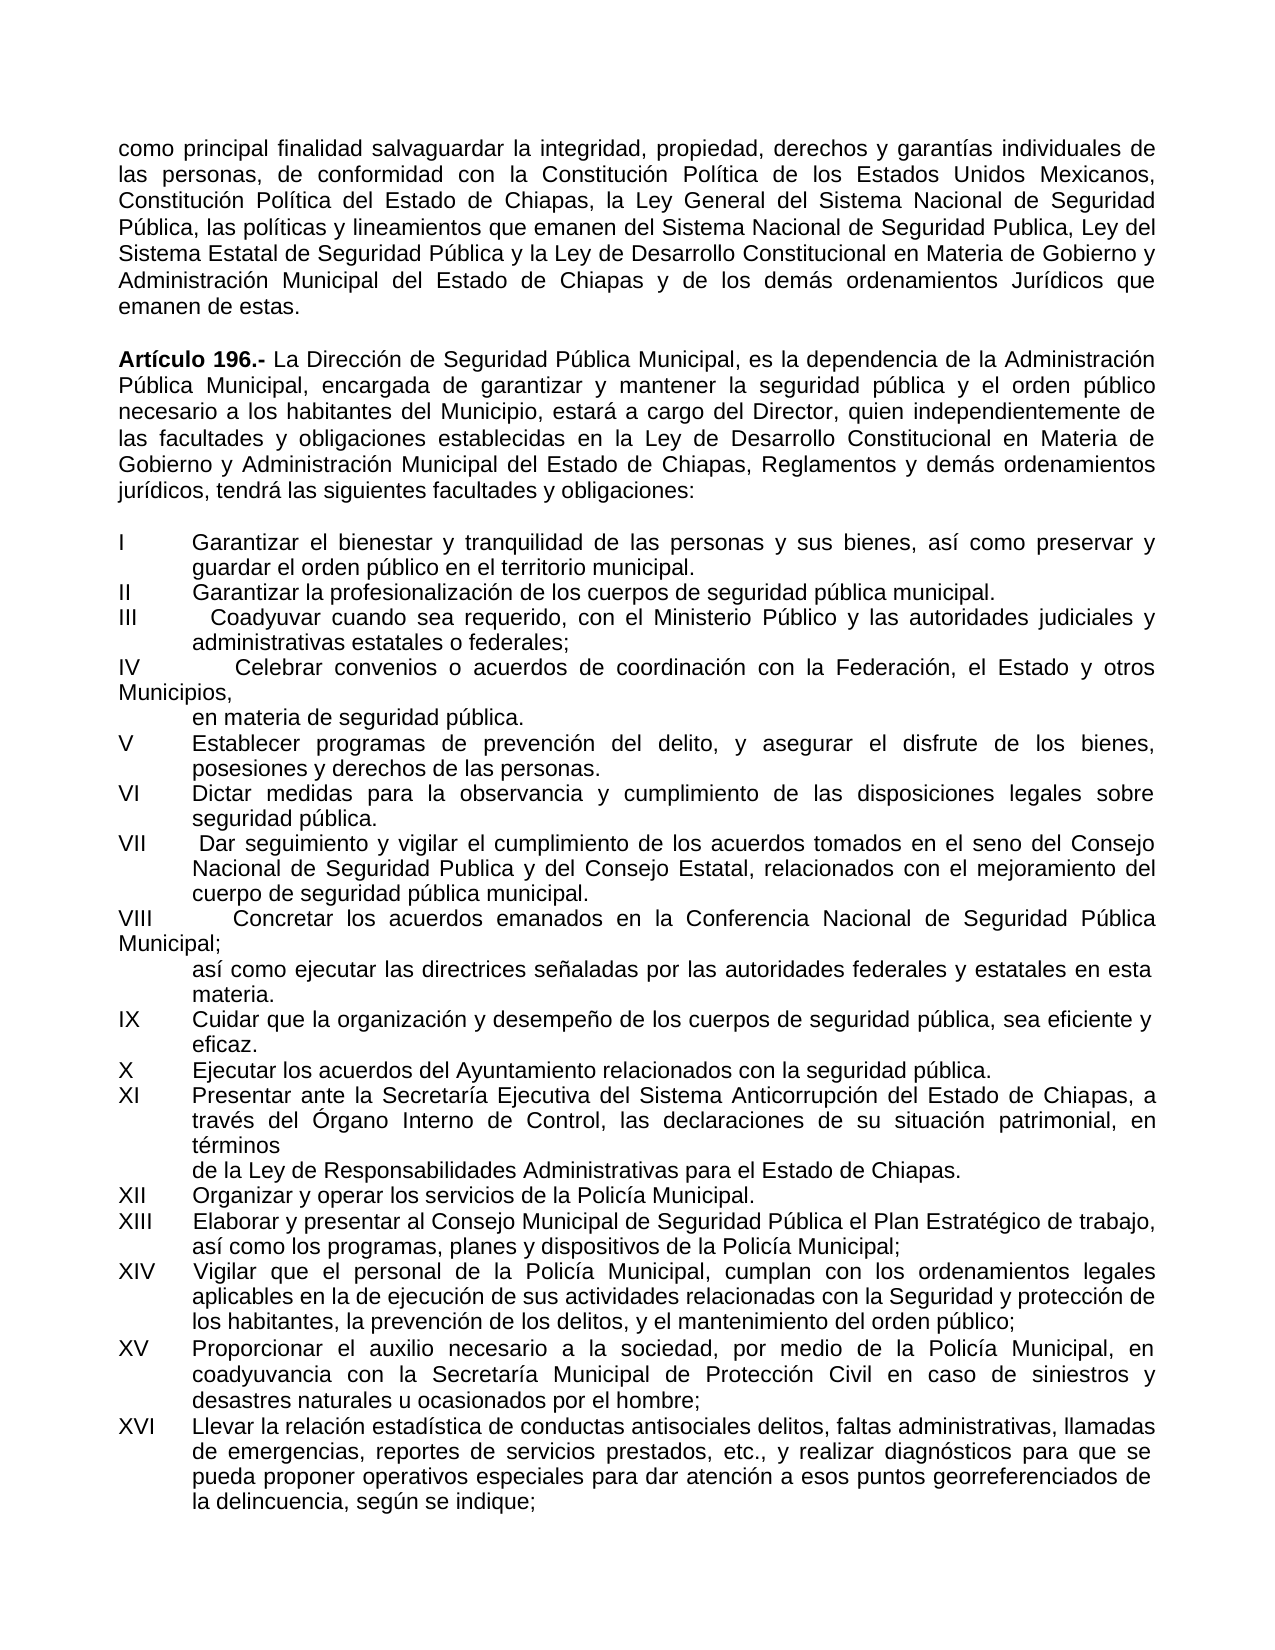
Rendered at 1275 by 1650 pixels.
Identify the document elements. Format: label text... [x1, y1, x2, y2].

text los habitantes, la prevención de los delitos, y el mantenimiento del orden público; [192, 1309, 1171, 1334]
text VI Dictar medidas para la observancia y cumplimiento de las disposiciones legales sobre seguridad pública. [118, 782, 1155, 832]
text XI Presentar ante la Secretaría Ejecutiva del Sistema Anticorrupción del Estado de Chiapas, a través del Órgano Interno de Control, las declaraciones de su situación patrimonial, en términos [118, 1084, 1156, 1159]
text III Coadyuvar cuando sea requerido, con el Ministerio Público y las autoridades judiciales y administrativas estatales o federales; [118, 606, 1155, 656]
text I Garantizar el bienestar y tranquilidad de las personas y sus bienes, así como preservar y guardar el orden público en el territorio municipal. [118, 531, 1156, 581]
text en materia de seguridad pública. [192, 706, 1171, 731]
text así como ejecutar las directrices señaladas por las autoridades federales y estatales en esta materia. [192, 957, 1156, 1007]
text VII Dar seguimiento y vigilar el cumplimiento de los acuerdos tomados en el seno del Consejo Nacional de Seguridad Publica y del Consejo Estatal, relacionados con el mejoramiento del cuerpo de seguridad pública municipal. [118, 832, 1156, 907]
text IX Cuidar que la organización y desempeño de los cuerpos de seguridad pública, sea eficiente y [118, 1007, 1155, 1032]
text IV Celebrar convenios o acuerdos de coordinación con la Federación, el Estado y otros Municipios, [118, 656, 1155, 706]
text eficaz. [192, 1032, 1171, 1057]
text XVI Llevar la relación estadística de conductas antisociales delitos, faltas administrativas, llamadas de emergencias, reportes de servicios prestados, etc., y realizar diagnósticos para que se [118, 1414, 1156, 1464]
text XV Proporcionar el auxilio necesario a la sociedad, por medio de la Policía Municipal, en coadyuvancia con la Secretaría Municipal de Protección Civil en caso de siniestros y desastres naturales u ocasionados por el hombre; [118, 1335, 1156, 1414]
text V Establecer programas de prevención del delito, y asegurar el disfrute de los bienes, posesiones y derechos de las personas. [118, 731, 1156, 781]
text XII Organizar y operar los servicios de la Policía Municipal. [118, 1184, 758, 1209]
text XIV Vigilar que el personal de la Policía Municipal, cumplan con los ordenamientos legales aplicables en la de ejecución de sus actividades relacionadas con la Seguridad y protección de [118, 1259, 1156, 1309]
text de la Ley de Responsabilidades Administrativas para el Estado de Chiapas. [192, 1159, 1171, 1184]
text II Garantizar la profesionalización de los cuerpos de seguridad pública municipal. [118, 581, 999, 606]
text X Ejecutar los acuerdos del Ayuntamiento relacionados con la seguridad pública. [118, 1057, 995, 1083]
text XIII Elaborar y presentar al Consejo Municipal de Seguridad Pública el Plan Estratégico de trabajo, así como los programas, planes y dispositivos de la Policía Municipal; [118, 1209, 1156, 1259]
text VIII Concretar los acuerdos emanados en la Conferencia Nacional de Seguridad Pública Municipal; [118, 907, 1156, 957]
text como principal finalidad salvaguardar la integridad, propiedad, derechos y garantías individuales de las personas, de conformidad con la Constitución Política de los Estados Unidos Mexicanos, Constitución Política del Estado de Chiapas, la Ley General del Sistema Nacional de Seguridad Pública, las políticas y lineamientos que emanen del Sistema Nacional de Seguridad Publica, Ley del Sistema Estatal de Seguridad Pública y la Ley de Desarrollo Constitucional en Materia de Gobierno y Administración Municipal del Estado de Chiapas y de los demás ordenamientos Jurídicos que emanen de estas. [118, 135, 1156, 319]
text Artículo 196.- La Dirección de Seguridad Pública Municipal, es la dependencia de la Administración Pública Municipal, encargada de garantizar y mantener la seguridad pública y el orden público necesario a los habitantes del Municipio, estará a cargo del Director, quien independientemente de las facultades y obligaciones establecidas en la Ley de Desarrollo Constitucional en Materia de Gobierno y Administración Municipal del Estado de Chiapas, Reglamentos y demás ordenamientos jurídicos, tendrá las siguientes facultades y obligaciones: [118, 346, 1156, 504]
text pueda proponer operativos especiales para dar atención a esos puntos georreferenciados de la delincuencia, según se indique; [192, 1464, 1155, 1514]
